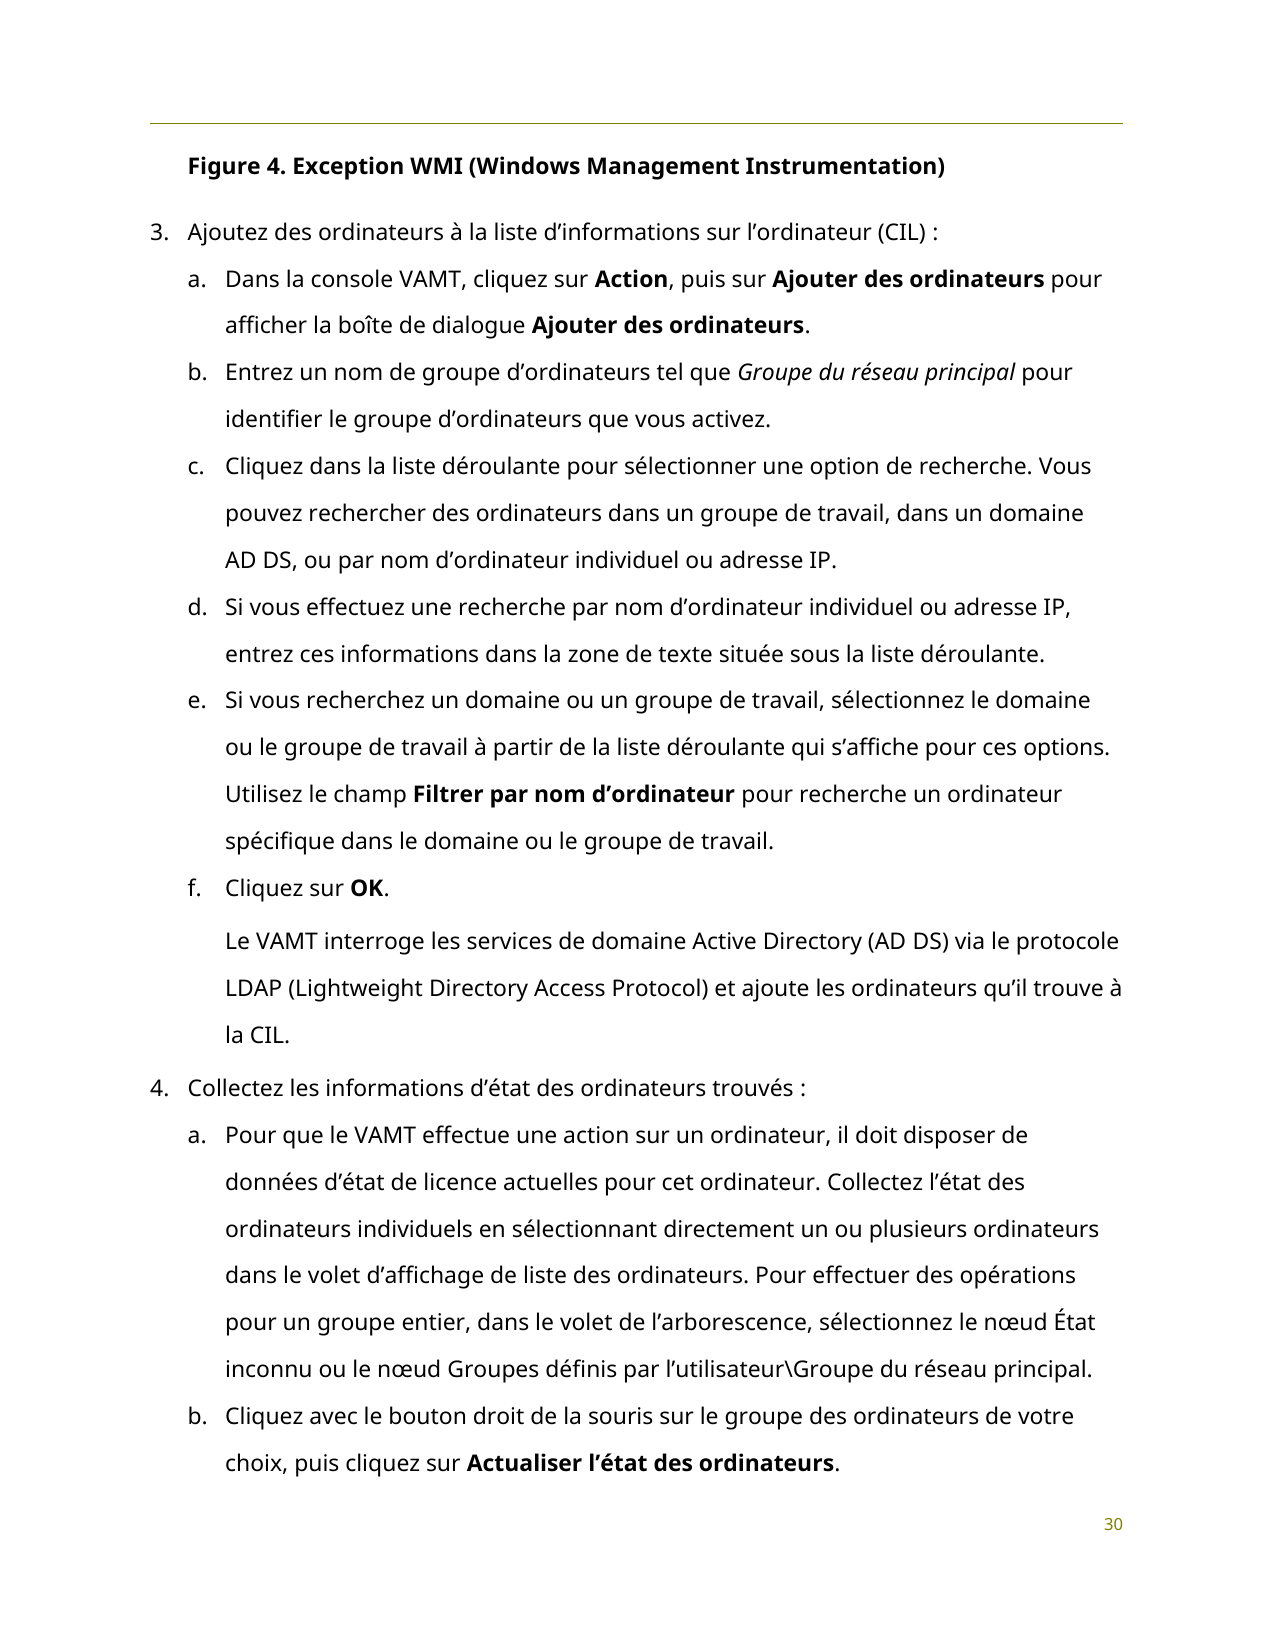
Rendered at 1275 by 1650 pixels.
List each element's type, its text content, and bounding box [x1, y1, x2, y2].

list Le VAMT interroge les services de domaine Active Directory (AD DS) via le protocole LDAP (Lightweight Directory Access Protocol) et ajoute les ordinateurs qu’il trouve à la CIL. [225, 925, 1125, 1050]
list Si vous recherchez un domaine ou un groupe de travail, sélectionnez le domaine ou le groupe de travail à partir de la liste déroulante qui s’affiche pour ces options. Utilisez le champ Filtrer par nom d’ordinateur pour recherche un ordinateur spécifique dans le domaine ou le groupe de travail. [187, 684, 1125, 856]
list Cliquez sur OK. [187, 872, 1125, 903]
list Dans la console VAMT, cliquez sur Action, puis sur Ajouter des ordinateurs pour afficher la boîte de dialogue Ajouter des ordinateurs. [187, 262, 1125, 341]
list Cliquez dans la liste déroulante pour sélectionner une option de recherche. Vous pouvez rechercher des ordinateurs dans un groupe de travail, dans un domaine AD DS, ou par nom d’ordinateur individuel ou adresse IP. [187, 450, 1125, 575]
list Collectez les informations d’état des ordinateurs trouvés : [150, 1072, 1125, 1103]
list Si vous effectuez une recherche par nom d’ordinateur individuel ou adresse IP, entrez ces informations dans la zone de texte située sous la liste déroulante. [187, 591, 1125, 669]
list Cliquez avec le bouton droit de la souris sur le groupe des ordinateurs de votre choix, puis cliquez sur Actualiser l’état des ordinateurs. [187, 1400, 1125, 1478]
list Ajoutez des ordinateurs à la liste d’informations sur l’ordinateur (CIL) : [150, 216, 1125, 247]
list Entrez un nom de groupe d’ordinateurs tel que Groupe du réseau principal pour identifier le groupe d’ordinateurs que vous activez. [187, 356, 1125, 434]
list Pour que le VAMT effectue une action sur un ordinateur, il doit disposer de données d’état de licence actuelles pour cet ordinateur. Collectez l’état des ordinateurs individuels en sélectionnant directement un ou plusieurs ordinateurs dans le volet d’affichage de liste des ordinateurs. Pour effectuer des opérations pour un groupe entier, dans le volet de l’arborescence, sélectionnez le nœud État inconnu ou le nœud Groupes définis par l’utilisateur\Groupe du réseau principal. [187, 1119, 1125, 1384]
list Figure 4. Exception WMI (Windows Management Instrumentation) [187, 150, 1125, 181]
